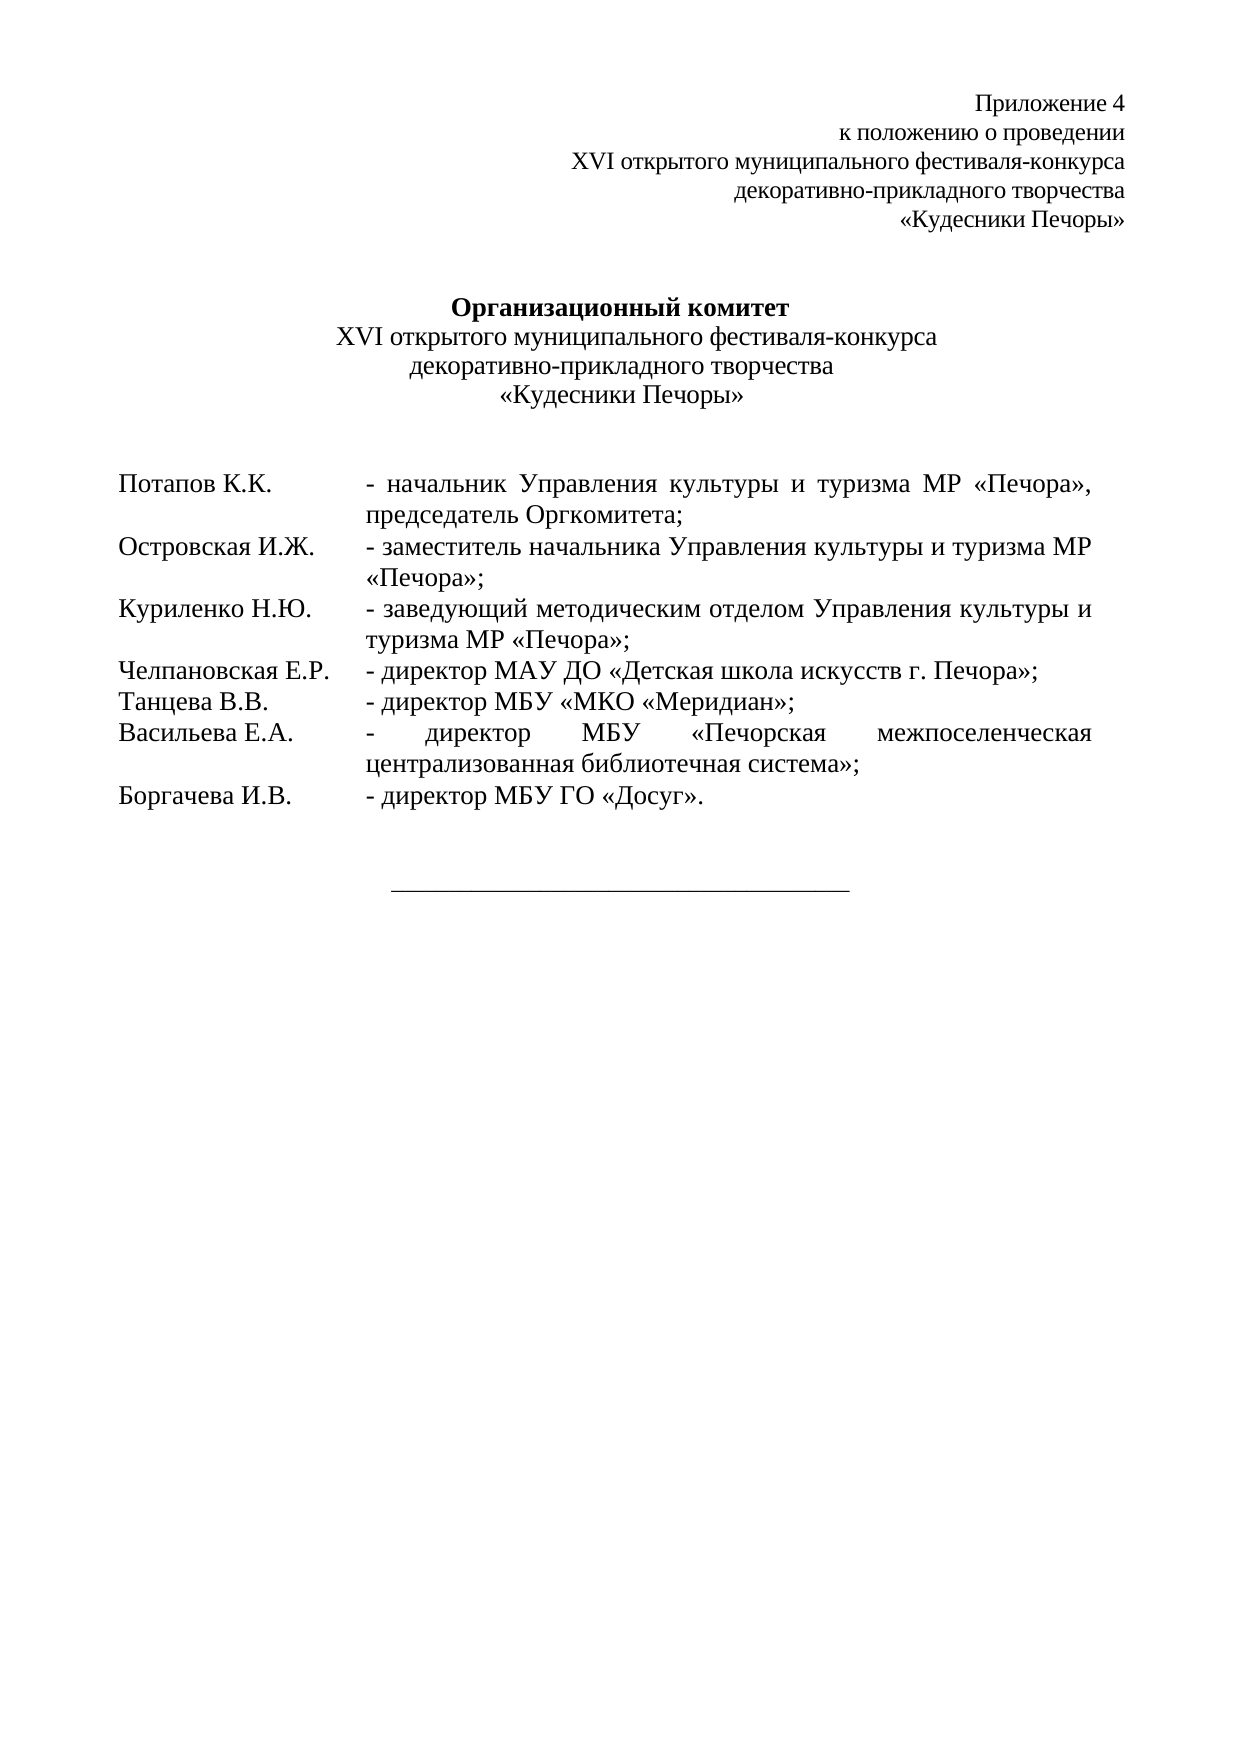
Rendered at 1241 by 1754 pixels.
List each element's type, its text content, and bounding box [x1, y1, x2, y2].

table_cell - директор МАУ ДО «Детская школа искусств г. Печора»; [354, 654, 1104, 685]
text к положению о проведении [148, 118, 1125, 147]
text декоративно-прикладного творчества [148, 176, 1125, 204]
text декоративно-прикладного творчества [118, 351, 1125, 380]
text «Кудесники Печоры» [118, 380, 1125, 409]
table_cell - директор МБУ «Печорская межпоселенческая централизованная библиотечная система»; [354, 716, 1104, 779]
table_cell Островская И.Ж. Куриленко Н.Ю. [107, 530, 354, 654]
text Приложение 4 [148, 89, 1125, 118]
table_cell Боргачева И.В. [107, 779, 354, 810]
text XVI открытого муниципального фестиваля-конкурса [148, 322, 1125, 351]
table_cell - директор МБУ ГО «Досуг». [354, 779, 1104, 810]
table_header - начальник Управления культуры и туризма МР «Печора», председатель Оргкомитета; [354, 467, 1104, 529]
table_cell - директор МБУ «МКО «Меридиан»; [354, 685, 1104, 716]
table_cell Челпановская Е.Р. [107, 654, 354, 685]
text ________________________________________ [118, 868, 1122, 894]
table_cell - заместитель начальника Управления культуры и туризма МР «Печора»; - заведующий методическим отделом Управления культуры и туризма МР «Печора»; [354, 530, 1104, 654]
table_cell Васильева Е.А. [107, 716, 354, 779]
table_cell Танцева В.В. [107, 685, 354, 716]
text XVI открытого муниципального фестиваля-конкурса [148, 147, 1125, 176]
text Организационный комитет [118, 291, 1122, 322]
table_header Потапов К.К. [107, 467, 354, 529]
text «Кудесники Печоры» [148, 204, 1125, 233]
